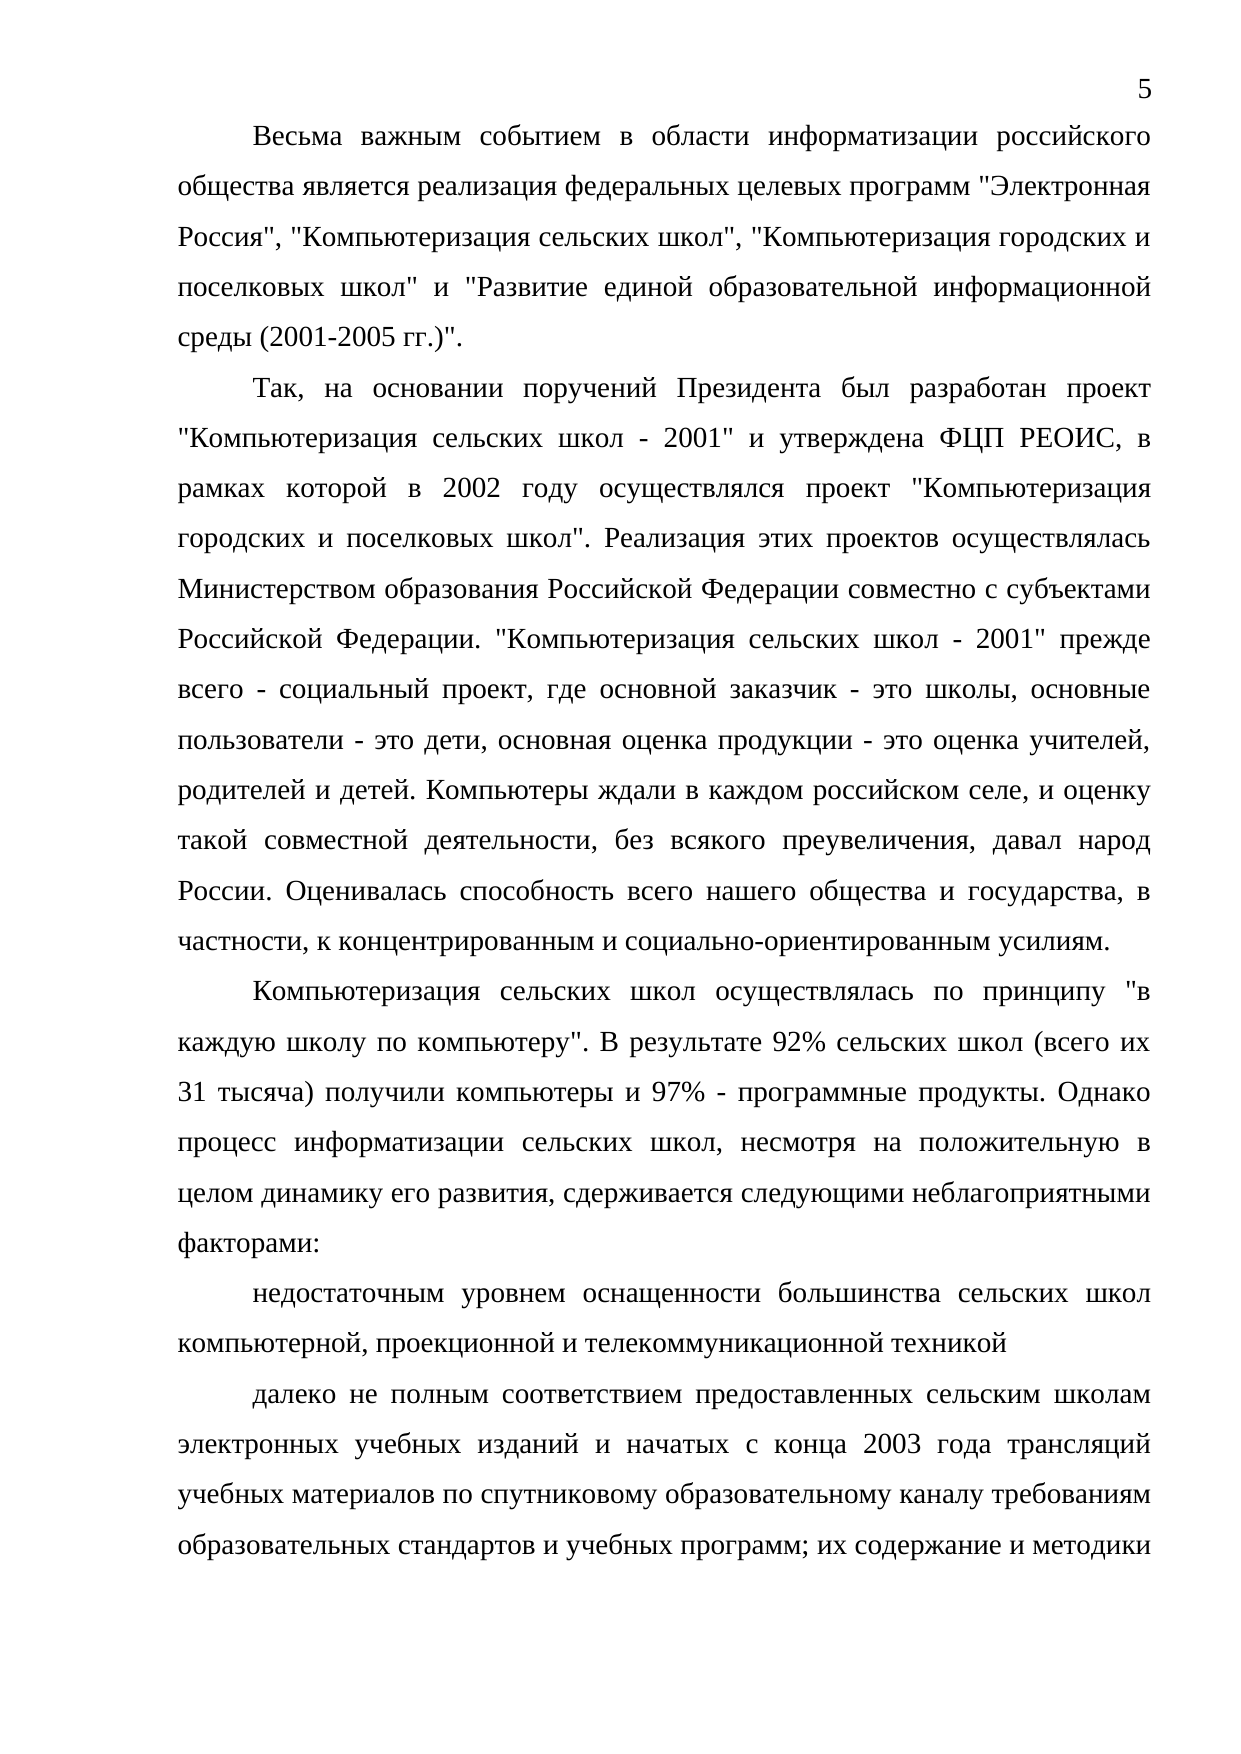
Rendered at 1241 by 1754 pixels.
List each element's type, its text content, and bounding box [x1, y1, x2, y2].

text Весьма важным событием в области информатизации российского общества является реализация федеральных целевых программ "Электронная Россия", "Компьютеризация сельских школ", "Компьютеризация городских и поселковых школ" и "Развитие единой образовательной информационной среды (2001-2005 гг.)". [177, 118, 1152, 353]
text недостаточным уровнем оснащенности большинства сельских школ компьютерной, проекционной и телекоммуникационной техникой [177, 1275, 1152, 1359]
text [177, 1376, 1152, 1560]
text Компьютеризация сельских школ осуществлялась по принципу "в каждую школу по компьютеру". В результате 92% сельских школ (всего их 31 тысяча) получили компьютеры и 97% - программные продукты. Однако процесс информатизации сельских школ, несмотря на положительную в целом динамику его развития, сдерживается следующими неблагоприятными факторами: [177, 973, 1152, 1258]
text Так, на основании поручений Президента был разработан проект "Компьютеризация сельских школ - 2001" и утверждена ФЦП РЕОИС, в рамках которой в 2002 году осуществлялся проект "Компьютеризация городских и поселковых школ". Реализация этих проектов осуществлялась Министерством образования Российской Федерации совместно с субъектами Российской Федерации. "Компьютеризация сельских школ - 2001" прежде всего - социальный проект, где основной заказчик - это школы, основные пользователи - это дети, основная оценка продукции - это оценка учителей, родителей и детей. Компьютеры ждали в каждом российском селе, и оценку такой совместной деятельности, без всякого преувеличения, давал народ России. Оценивалась способность всего нашего общества и государства, в частности, к концентрированным и социально-ориентированным усилиям. [177, 370, 1152, 957]
